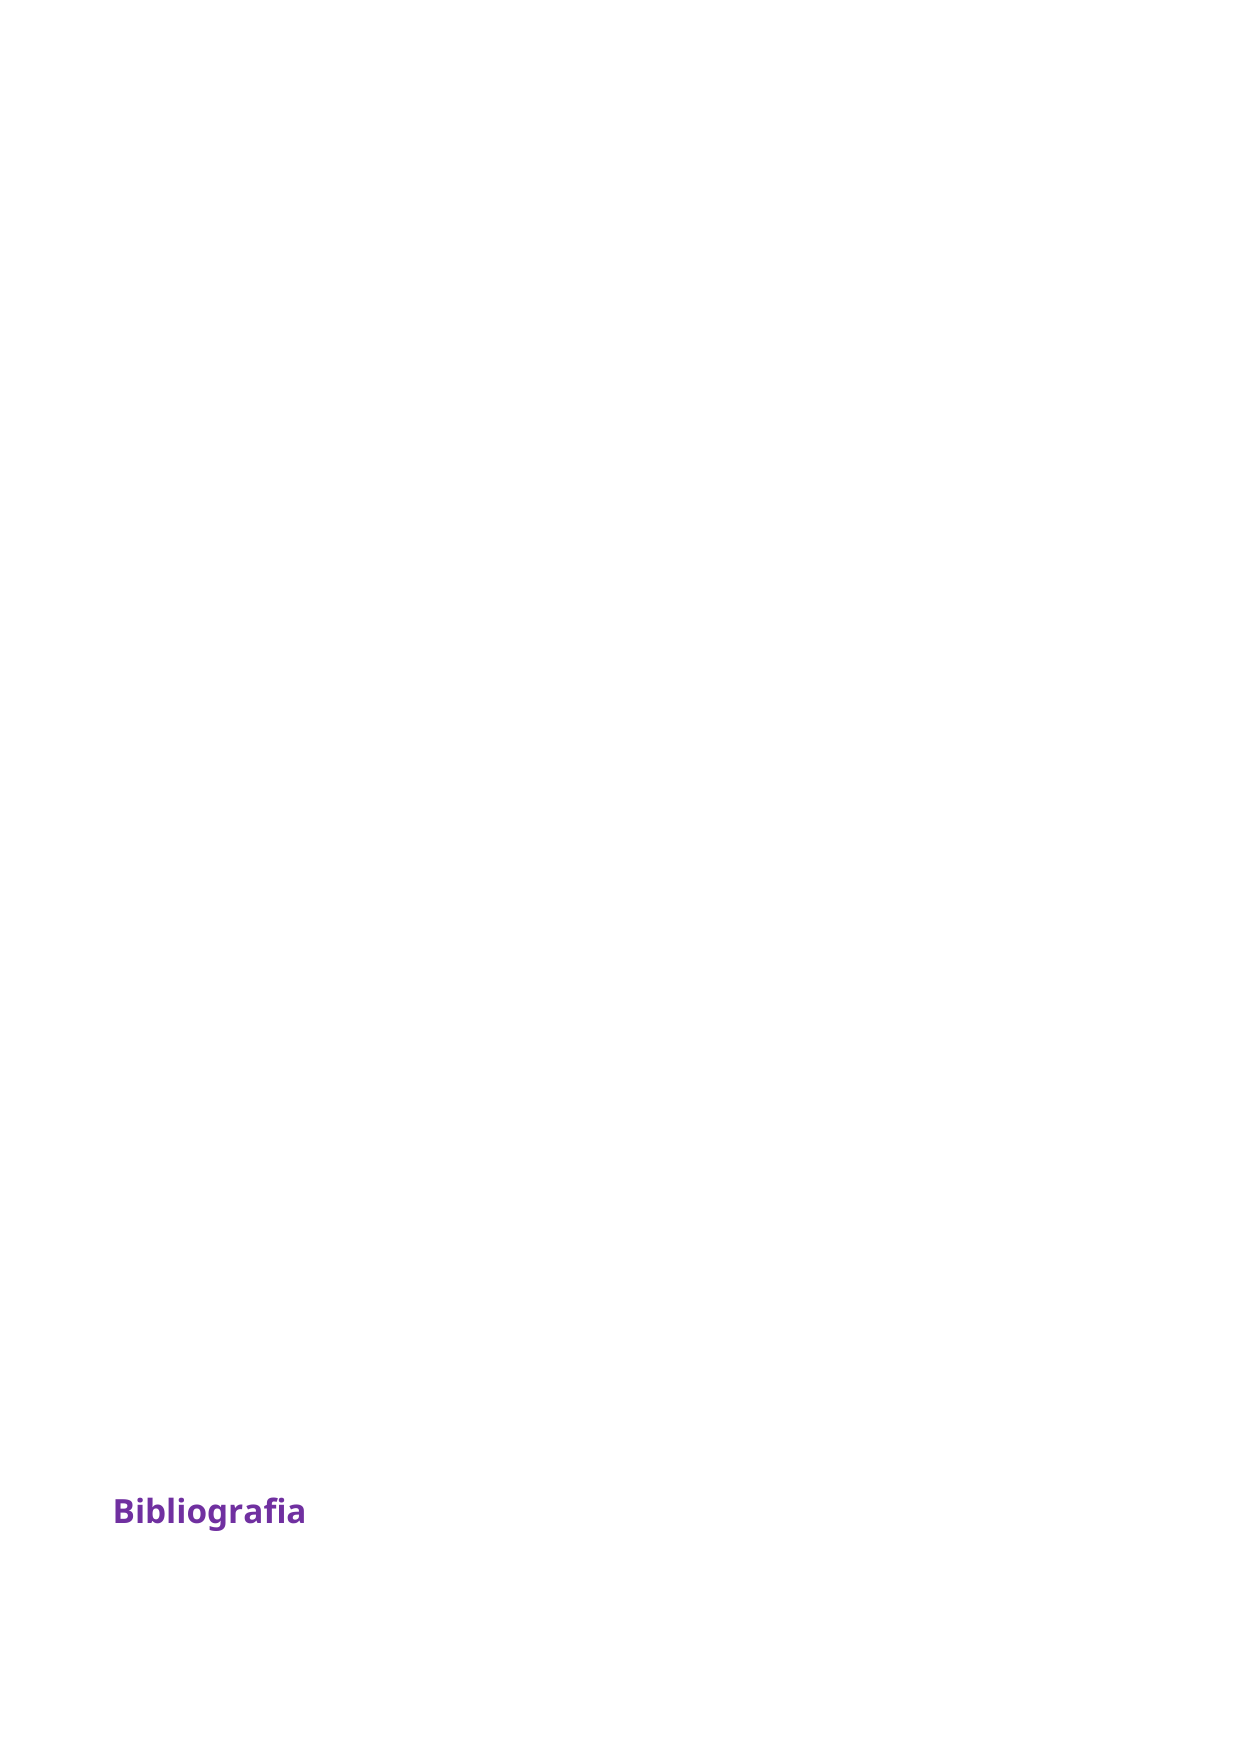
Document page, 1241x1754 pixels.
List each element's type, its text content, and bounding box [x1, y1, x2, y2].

text Bibliografia [112, 1488, 1128, 1533]
